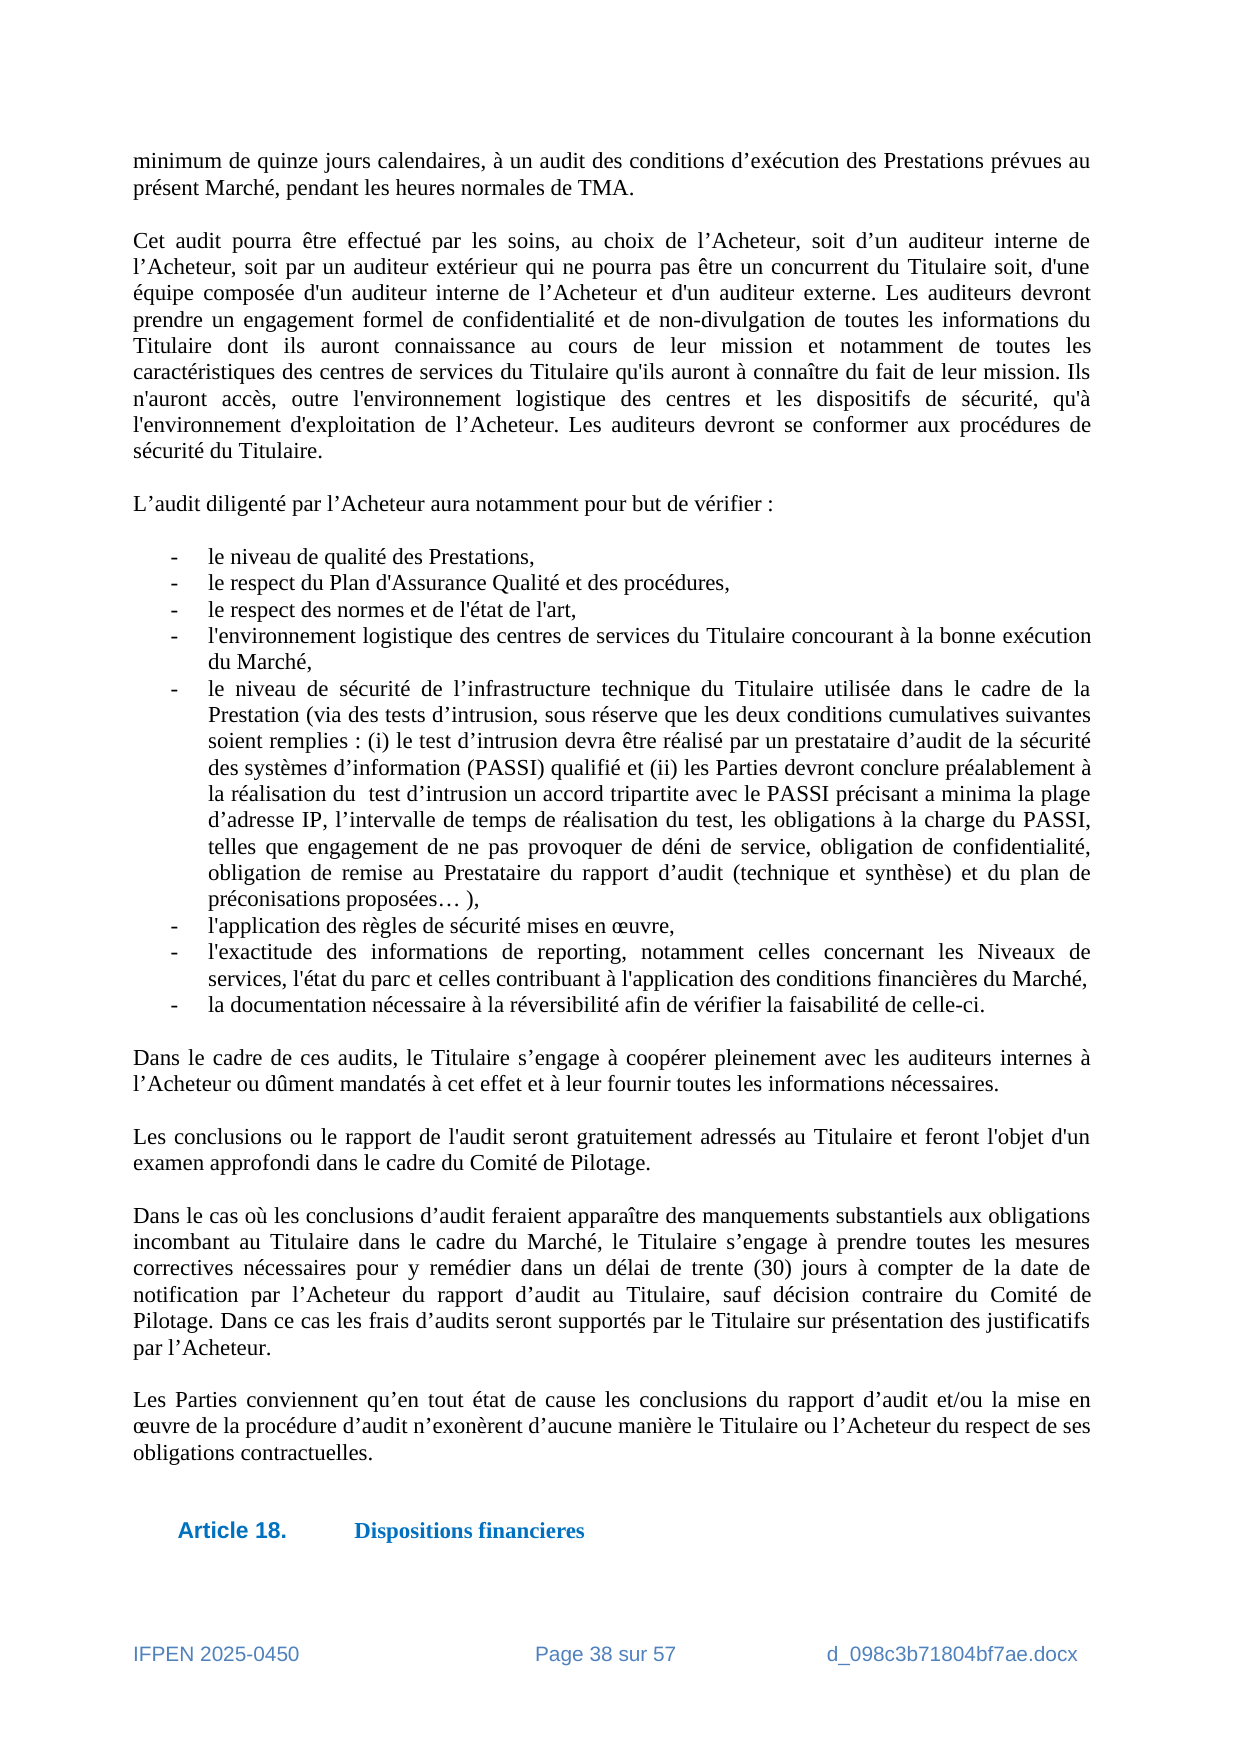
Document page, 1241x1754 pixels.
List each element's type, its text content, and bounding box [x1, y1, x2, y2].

text Dans le cas où les conclusions d’audit feraient apparaître des manquements substantiels aux obligations incombant au Titulaire dans le cadre du Marché, le Titulaire s’engage à prendre toutes les mesures correctives nécessaires pour y remédier dans un délai de trente (30) jours à compter de la date de notification par l’Acheteur du rapport d’audit au Titulaire, sauf décision contraire du Comité de Pilotage. Dans ce cas les frais d’audits seront supportés par le Titulaire sur présentation des justificatifs par l’Acheteur. [133, 1202, 1093, 1360]
list le respect des normes et de l'état de l'art, [170, 596, 1093, 622]
subtitle Dispositions financieres [177, 1517, 1093, 1543]
list l'environnement logistique des centres de services du Titulaire concourant à la bonne exécution du Marché, [170, 622, 1093, 675]
list le niveau de qualité des Prestations, [170, 543, 1093, 569]
list le respect du Plan d'Assurance Qualité et des procédures, [170, 569, 1093, 596]
list l'exactitude des informations de reporting, notamment celles concernant les Niveaux de services, l'état du parc et celles contribuant à l'application des conditions financières du Marché, [170, 938, 1093, 991]
text Les conclusions ou le rapport de l'audit seront gratuitement adressés au Titulaire et feront l'objet d'un examen approfondi dans le cadre du Comité de Pilotage. [133, 1123, 1093, 1175]
text L’audit diligenté par l’Acheteur aura notamment pour but de vérifier : [133, 490, 1093, 517]
text Cet audit pourra être effectué par les soins, au choix de l’Acheteur, soit d’un auditeur interne de l’Acheteur, soit par un auditeur extérieur qui ne pourra pas être un concurrent du Titulaire soit, d'une équipe composée d'un auditeur interne de l’Acheteur et d'un auditeur externe. Les auditeurs devront prendre un engagement formel de confidentialité et de non-divulgation de toutes les informations du Titulaire dont ils auront connaissance au cours de leur mission et notamment de toutes les caractéristiques des centres de services du Titulaire qu'ils auront à connaître du fait de leur mission. Ils n'auront accès, outre l'environnement logistique des centres et les dispositifs de sécurité, qu'à l'environnement d'exploitation de l’Acheteur. Les auditeurs devront se conformer aux procédures de sécurité du Titulaire. [133, 227, 1093, 464]
text Dans le cadre de ces audits, le Titulaire s’engage à coopérer pleinement avec les auditeurs internes à l’Acheteur ou dûment mandatés à cet effet et à leur fournir toutes les informations nécessaires. [133, 1044, 1093, 1096]
list le niveau de sécurité de l’infrastructure technique du Titulaire utilisée dans le cadre de la Prestation (via des tests d’intrusion, sous réserve que les deux conditions cumulatives suivantes soient remplies : (i) le test d’intrusion devra être réalisé par un prestataire d’audit de la sécurité des systèmes d’information (PASSI) qualifié et (ii) les Parties devront conclure préalablement à la réalisation du test d’intrusion un accord tripartite avec le PASSI précisant a minima la plage d’adresse IP, l’intervalle de temps de réalisation du test, les obligations à la charge du PASSI, telles que engagement de ne pas provoquer de déni de service, obligation de confidentialité, obligation de remise au Prestataire du rapport d’audit (technique et synthèse) et du plan de préconisations proposées… ), [170, 675, 1093, 912]
text Les Parties conviennent qu’en tout état de cause les conclusions du rapport d’audit et/ou la mise en œuvre de la procédure d’audit n’exonèrent d’aucune manière le Titulaire ou l’Acheteur du respect de ses obligations contractuelles. [133, 1386, 1093, 1465]
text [133, 148, 1093, 200]
list l'application des règles de sécurité mises en œuvre, [170, 912, 1093, 938]
list la documentation nécessaire à la réversibilité afin de vérifier la faisabilité de celle-ci. [170, 991, 1093, 1017]
